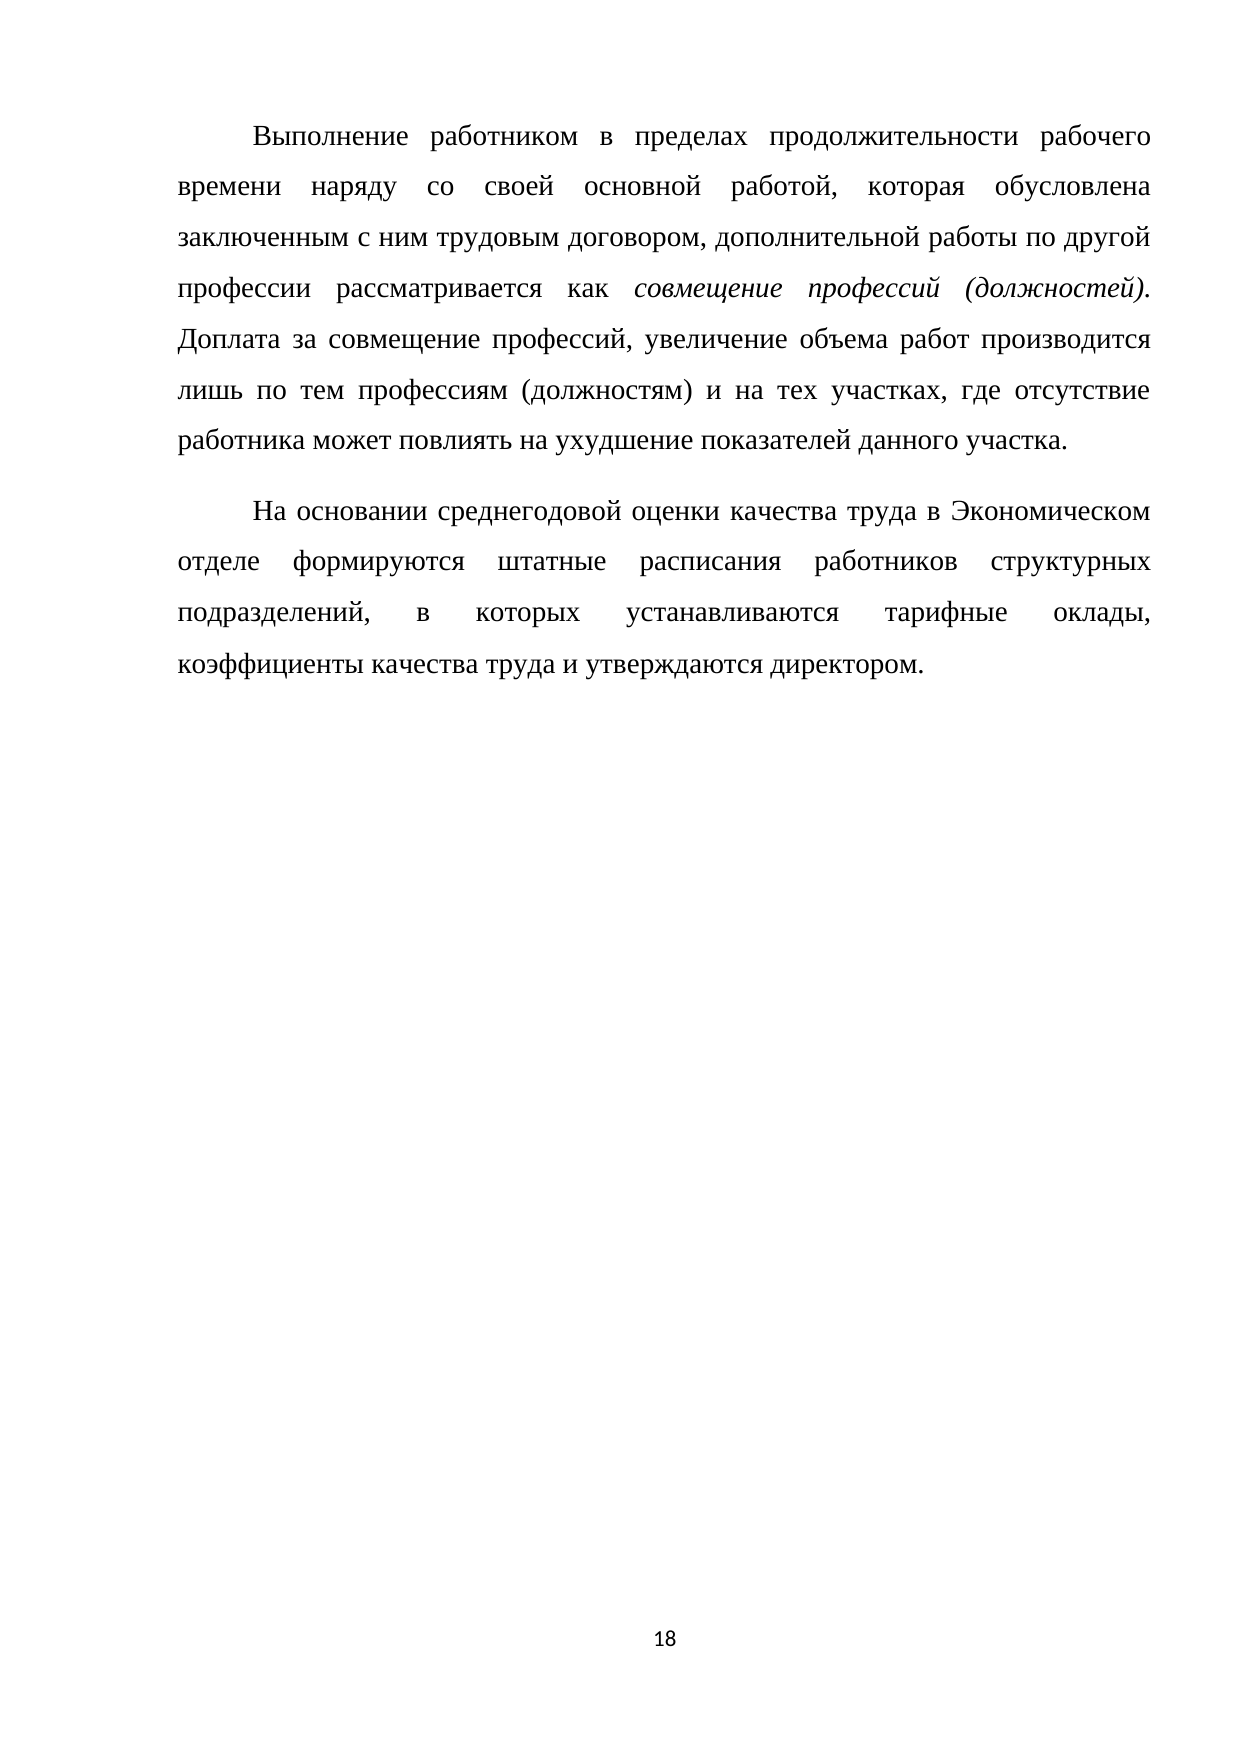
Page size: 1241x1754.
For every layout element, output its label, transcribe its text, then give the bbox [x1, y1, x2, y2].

text Выполнение работником в пределах продолжительности рабочего времени наряду со своей основной работой, которая обусловлена заключенным с ним трудовым договором, дополнительной работы по другой профессии рассматривается как совмещение профессий (должностей). Доплата за совмещение профессий, увеличение объема работ производится лишь по тем профессиям (должностям) и на тех участках, где отсутствие работника может повлиять на ухудшение показателей данного участка. [177, 118, 1152, 456]
text На основании среднегодовой оценки качества труда в Экономическом отделе формируются штатные расписания работников структурных подразделений, в которых устанавливаются тарифные оклады, коэффициенты качества труда и утверждаются директором. [177, 493, 1152, 681]
